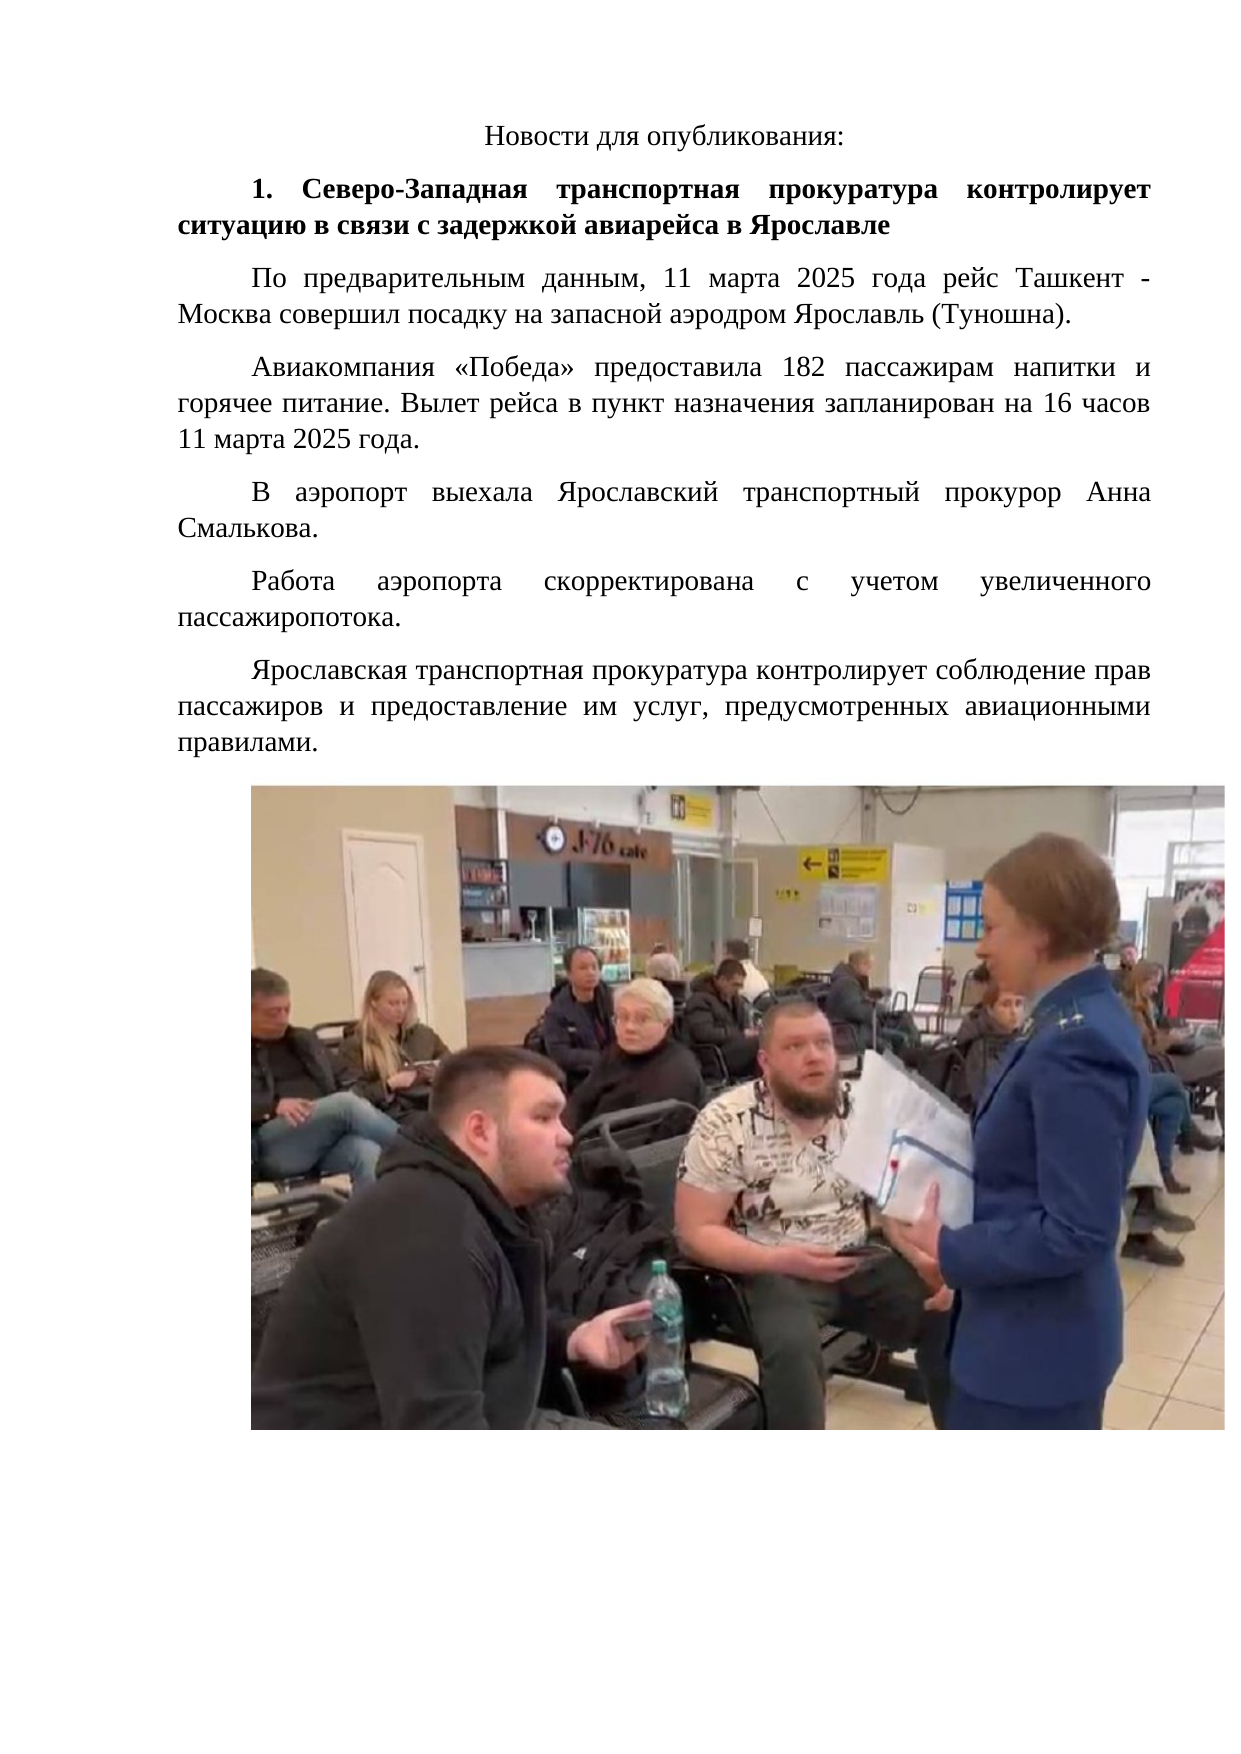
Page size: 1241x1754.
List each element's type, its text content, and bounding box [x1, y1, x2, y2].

text Авиакомпания «Победа» предоставила 182 пассажирам напитки и горячее питание. Вылет рейса в пункт назначения запланирован на 16 часов 11 марта 2025 года. [177, 349, 1152, 455]
text По предварительным данным, 11 марта 2025 года рейс Ташкент - Москва совершил посадку на запасной аэродром Ярославль (Туношна). [177, 260, 1152, 329]
text Ярославская транспортная прокуратура контролирует соблюдение прав пассажиров и предоставление им услуг, предусмотренных авиационными правилами. [177, 652, 1152, 758]
text Работа аэропорта скорректирована с учетом увеличенного пассажиропотока. [177, 563, 1152, 633]
text В аэропорт выехала Ярославский транспортный прокурор Анна Смалькова. [177, 474, 1152, 544]
text 1. Северо-Западная транспортная прокуратура контролирует ситуацию в связи с задержкой авиарейса в Ярославле [177, 171, 1152, 241]
picture [251, 777, 1225, 1430]
text Новости для опубликования: [177, 118, 1152, 152]
